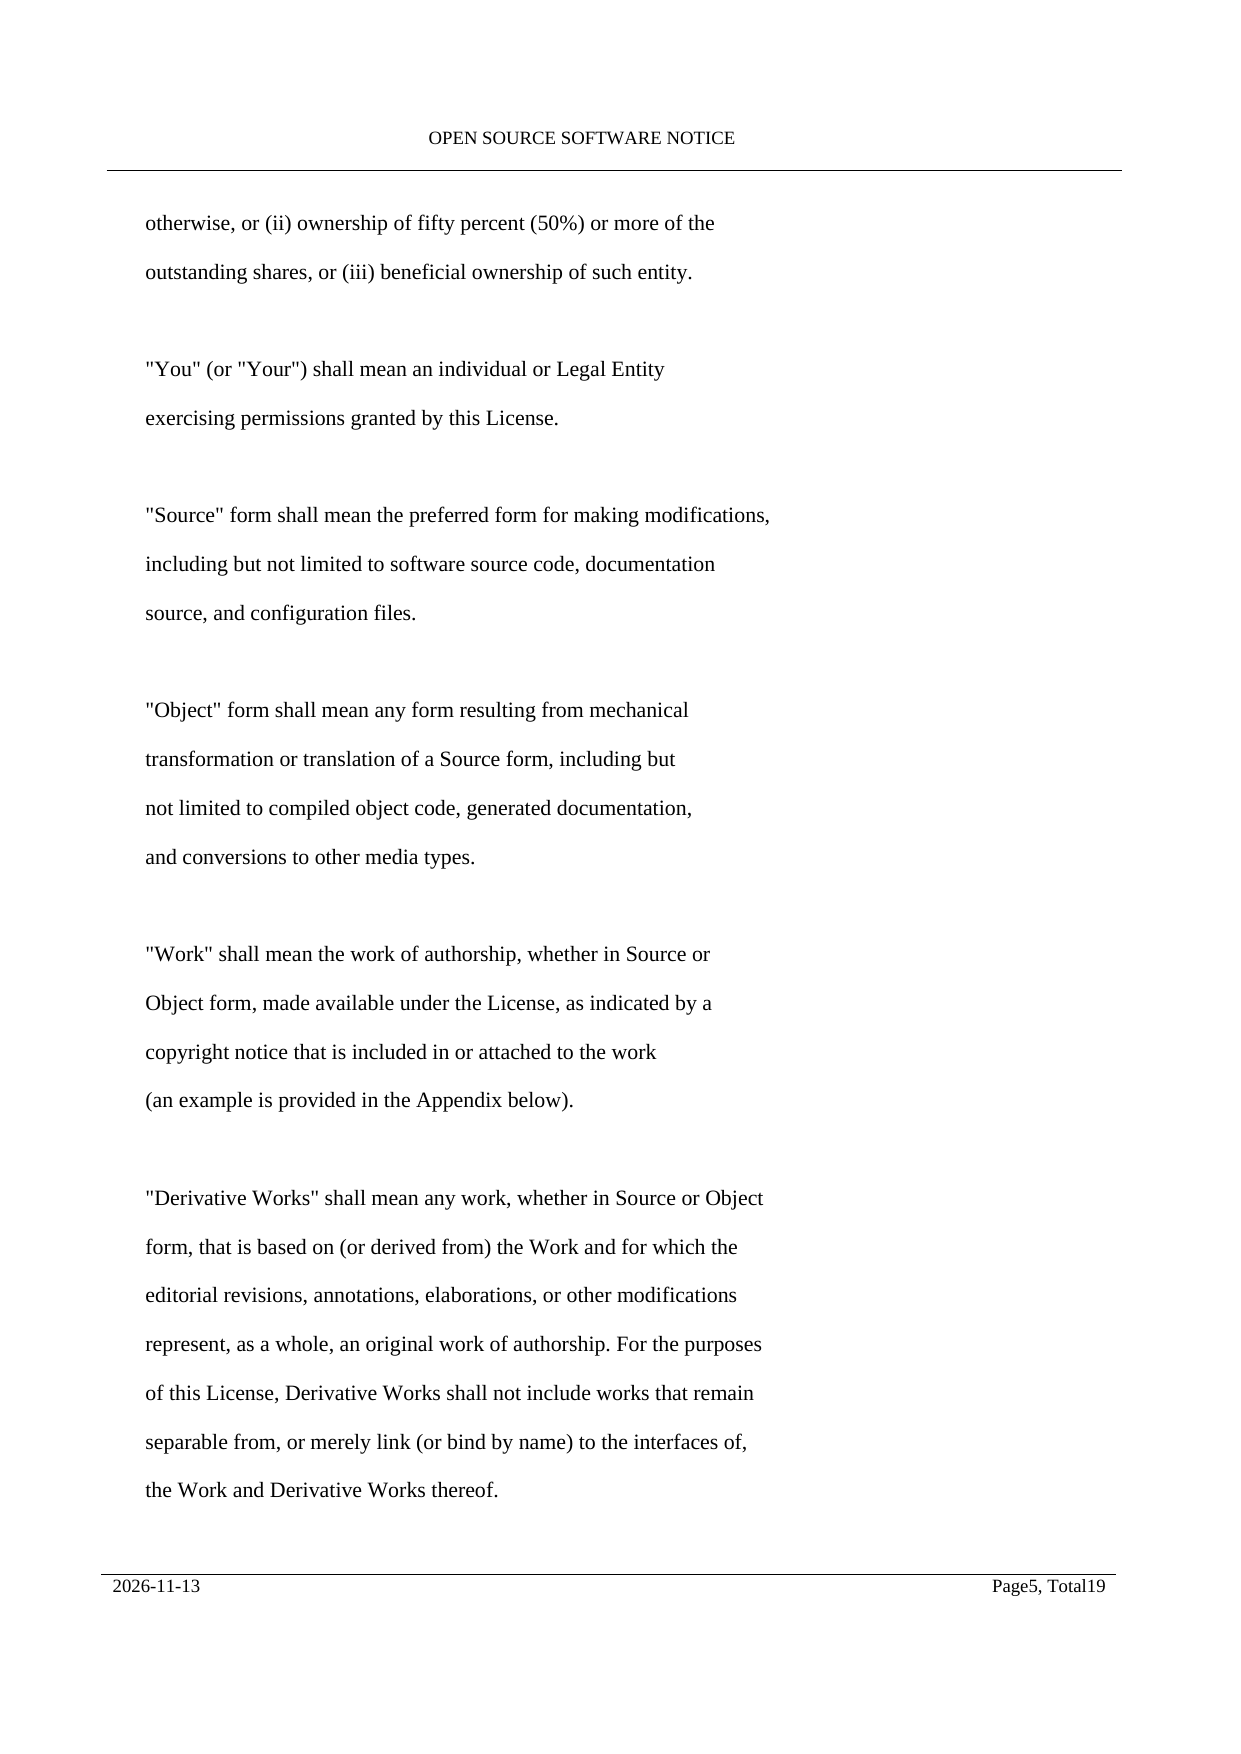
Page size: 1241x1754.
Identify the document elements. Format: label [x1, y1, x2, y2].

text [112, 206, 1128, 1506]
